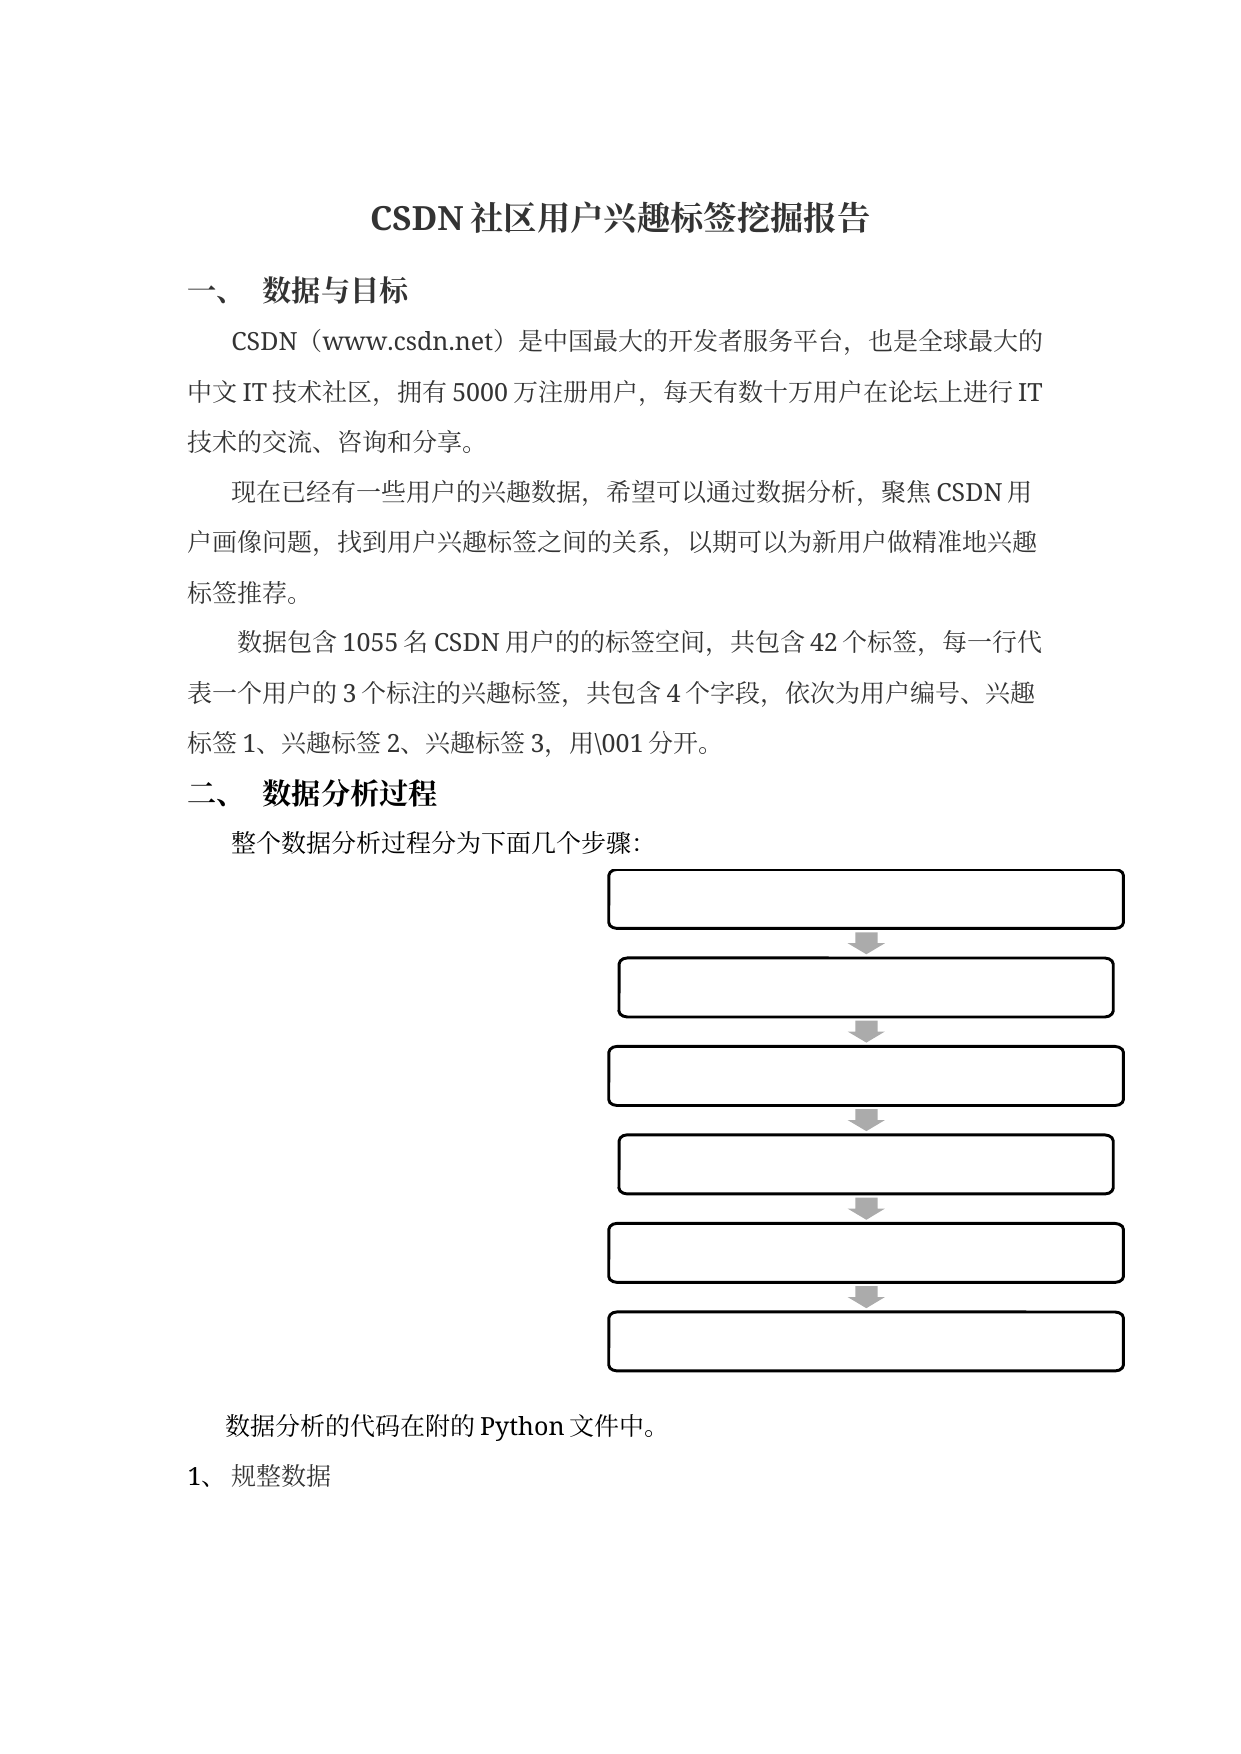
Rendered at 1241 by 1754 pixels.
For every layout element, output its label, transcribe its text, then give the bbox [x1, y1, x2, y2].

text CSDN（www.csdn.net）是中国最大的开发者服务平台，也是全球最大的中文IT技术社区，拥有5000万注册用户，每天有数十万用户在论坛上进行IT技术的交流、咨询和分享。 [187, 318, 1053, 463]
text CSDN社区用户兴趣标签挖掘报告 [187, 172, 1053, 260]
text 数据包含1055名CSDN用户的的标签空间，共包含42个标签，每一行代表一个用户的3个标注的兴趣标签，共包含4个字段，依次为用户编号、兴趣标签1、兴趣标签2、兴趣标签3，用\001分开。 [187, 619, 1053, 764]
text 整个数据分析过程分为下面几个步骤： [187, 820, 1053, 864]
list 规整数据 [187, 1452, 1053, 1496]
text 现在已经有一些用户的兴趣数据，希望可以通过数据分析，聚焦CSDN用户画像问题，找到用户兴趣标签之间的关系，以期可以为新用户做精准地兴趣标签推荐。 [187, 468, 1053, 613]
list 数据分析过程 [187, 769, 1053, 813]
list 数据与目标 [187, 267, 1053, 311]
list 数据分析的代码在附的Python文件中。 [225, 1403, 1053, 1447]
